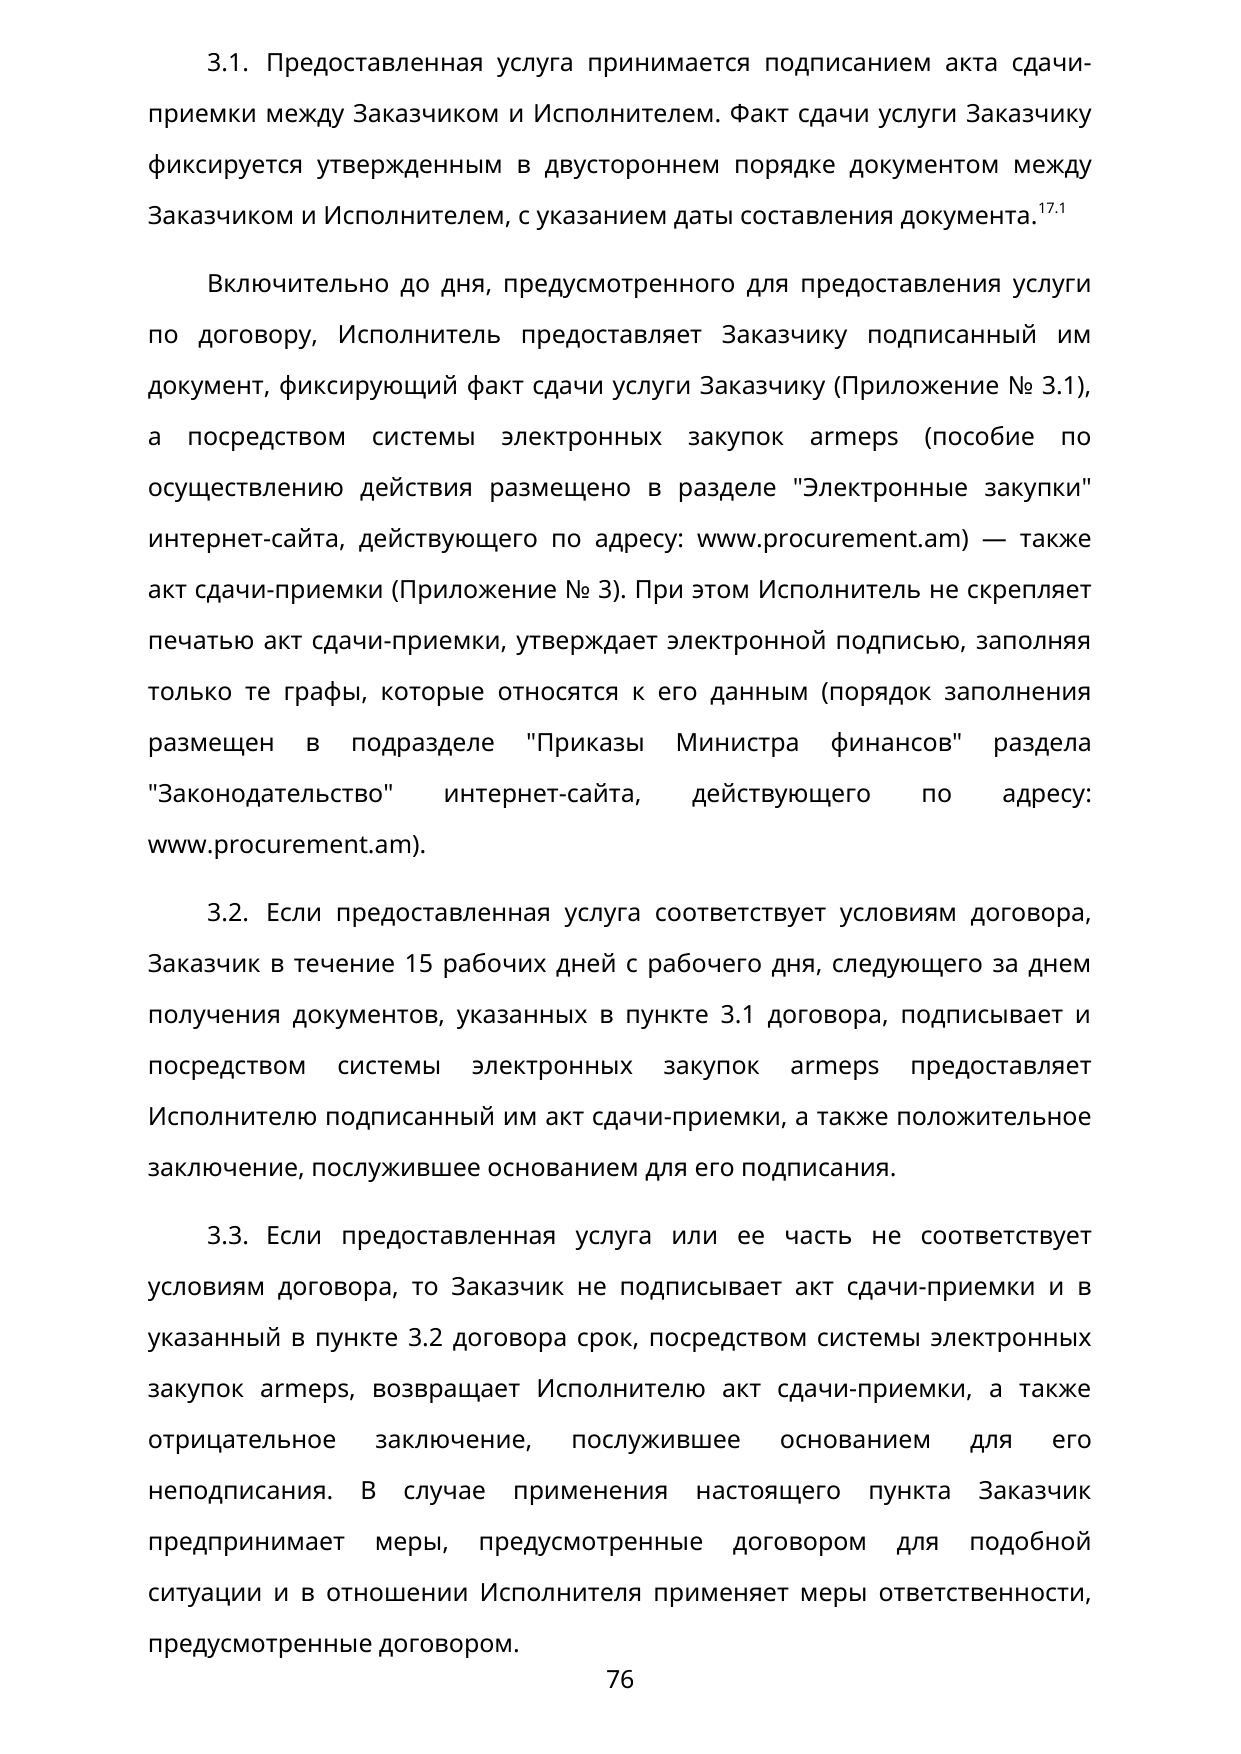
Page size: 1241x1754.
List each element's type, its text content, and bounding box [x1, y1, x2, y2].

text 3.3. Если предоставленная услуга или ее часть не соответствует условиям договора, то Заказчик не подписывает акт сдачи-приемки и в указанный в пункте 3.2 договора срок, посредством системы электронных закупок armeps, возвращает Исполнителю акт сдачи-приемки, а также отрицательное заключение, послужившее основанием для его неподписания. В случае применения настоящего пункта Заказчик предпринимает меры, предусмотренные договором для подобной ситуации и в отношении Исполнителя применяет меры ответственности, предусмотренные договором. [148, 1217, 1092, 1660]
text Включительно до дня, предусмотренного для предоставления услуги по договору, Исполнитель предоставляет Заказчику подписанный им документ, фиксирующий факт сдачи услуги Заказчику (Приложение № 3.1), а посредством системы электронных закупок armeps (пособие по осуществлению действия размещено в разделе "Электронные закупки" интернет-сайта, действующего по адресу: www.procurement.am) — также акт сдачи-приемки (Приложение № 3). При этом Исполнитель не скрепляет печатью акт сдачи-приемки, утверждает электронной подписью, заполняя только те графы, которые относятся к его данным (порядок заполнения размещен в подразделе "Приказы Министра финансов" раздела "Законодательство" интернет-сайта, действующего по адресу: www.procurement.am). [148, 265, 1092, 861]
text 3.2. Если предоставленная услуга соответствует условиям договора, Заказчик в течение 15 рабочих дней с рабочего дня, следующего за днем получения документов, указанных в пункте 3.1 договора, подписывает и посредством системы электронных закупок armeps предоставляет Исполнителю подписанный им акт сдачи-приемки, а также положительное заключение, послужившее основанием для его подписания. [148, 894, 1092, 1184]
text 3.1. Предоставленная услуга принимается подписанием акта сдачи-приемки между Заказчиком и Исполнителем. Факт сдачи услуги Заказчику фиксируется утвержденным в двустороннем порядке документом между Заказчиком и Исполнителем, с указанием даты составления документа.17.1 [148, 44, 1092, 232]
